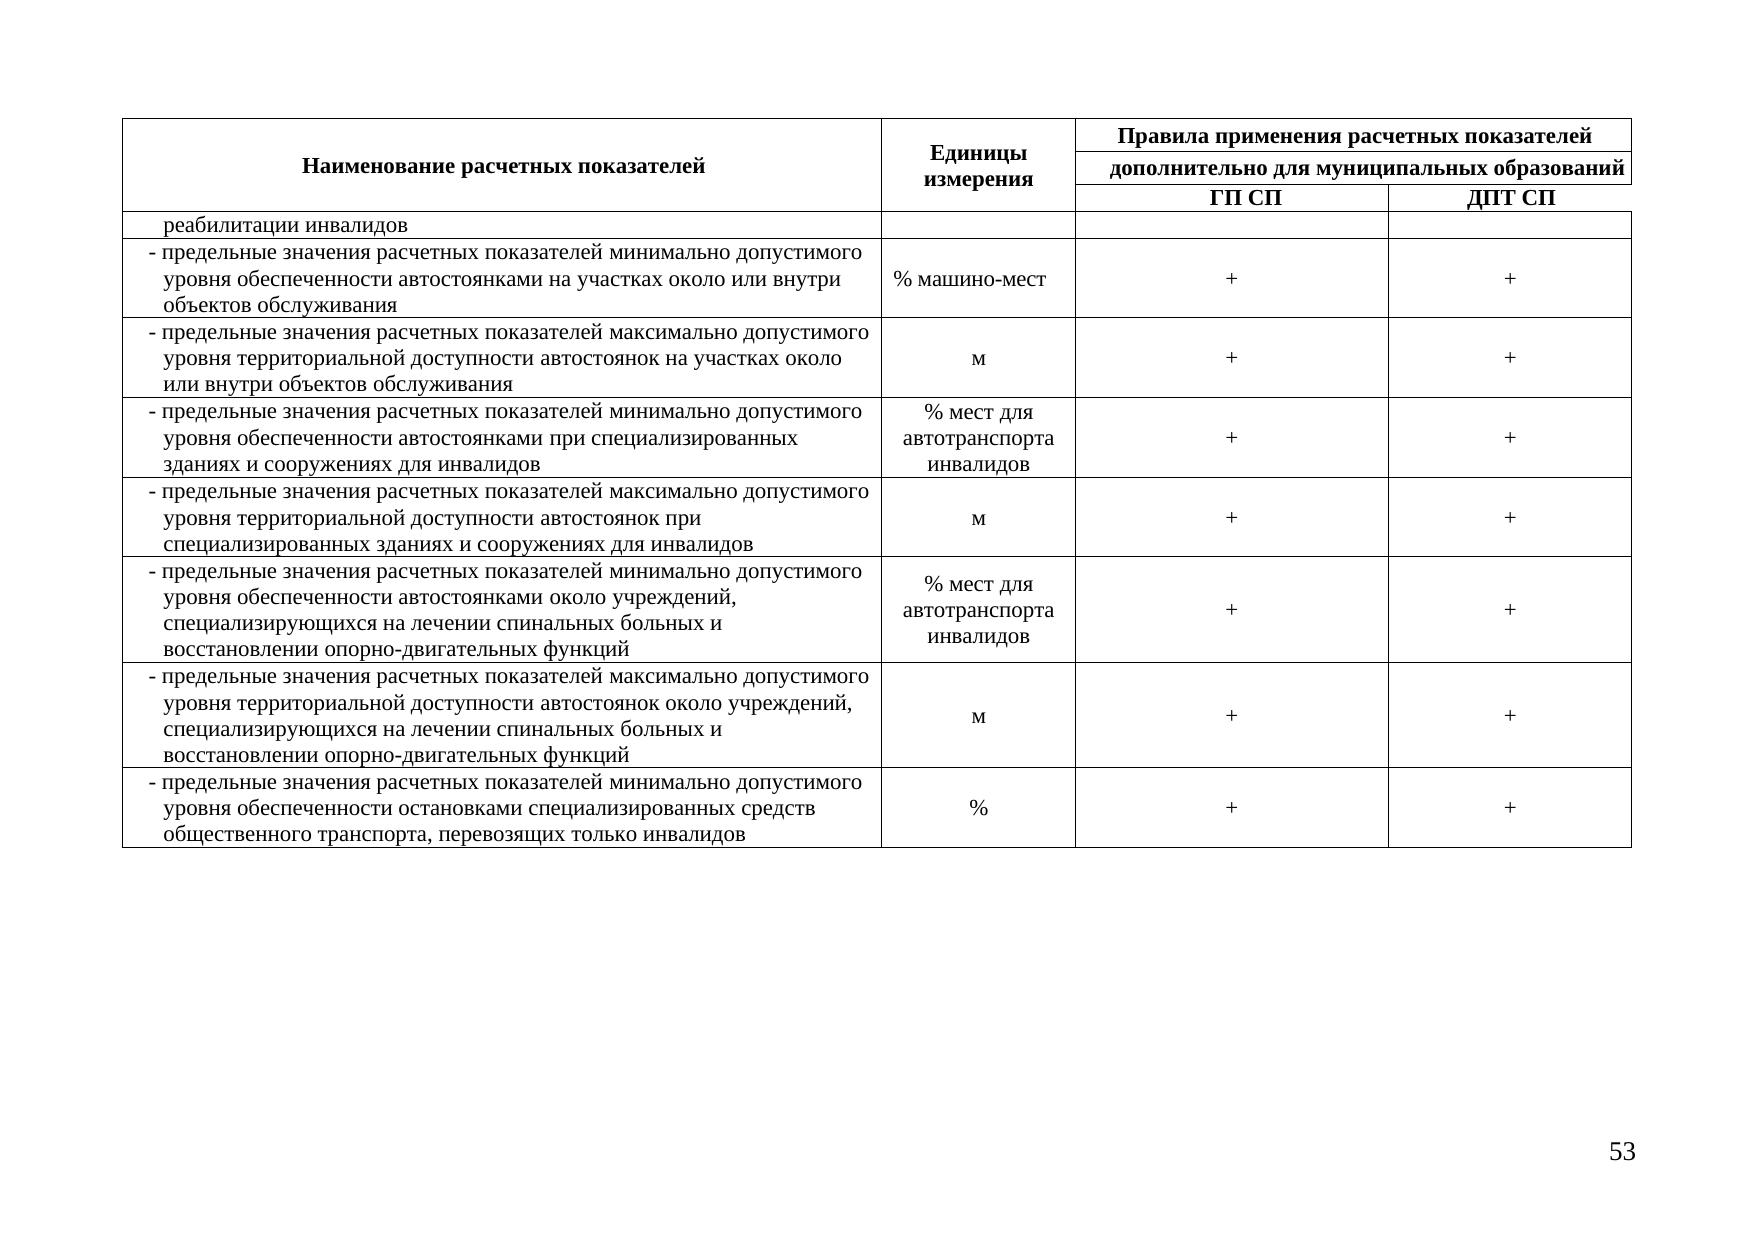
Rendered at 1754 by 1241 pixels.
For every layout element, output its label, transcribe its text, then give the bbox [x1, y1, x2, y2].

table_header Наименование расчетных показателей [123, 119, 881, 211]
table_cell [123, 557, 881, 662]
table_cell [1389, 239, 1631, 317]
table_cell дополнительно для муниципальных образований [1100, 152, 1631, 183]
table_cell ДПТ СП [1389, 185, 1632, 211]
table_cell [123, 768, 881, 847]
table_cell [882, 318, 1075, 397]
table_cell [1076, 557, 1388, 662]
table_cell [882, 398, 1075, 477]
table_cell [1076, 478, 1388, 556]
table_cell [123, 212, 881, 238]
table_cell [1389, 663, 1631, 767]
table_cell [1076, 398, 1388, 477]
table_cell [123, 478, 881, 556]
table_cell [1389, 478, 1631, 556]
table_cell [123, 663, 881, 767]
table_header Единицы измерения [882, 119, 1075, 211]
table_cell [1076, 152, 1100, 183]
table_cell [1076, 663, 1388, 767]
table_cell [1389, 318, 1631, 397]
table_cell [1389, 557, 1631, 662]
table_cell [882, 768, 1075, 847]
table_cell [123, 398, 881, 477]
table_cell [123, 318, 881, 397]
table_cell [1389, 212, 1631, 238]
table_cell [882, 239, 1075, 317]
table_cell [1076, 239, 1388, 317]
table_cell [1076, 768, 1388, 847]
table_header Правила применения расчетных показателей [1076, 119, 1631, 151]
table_cell ГП СП [1100, 185, 1388, 211]
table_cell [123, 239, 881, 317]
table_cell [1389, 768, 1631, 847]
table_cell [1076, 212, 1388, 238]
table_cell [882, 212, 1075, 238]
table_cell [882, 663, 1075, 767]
table_cell [1076, 185, 1100, 211]
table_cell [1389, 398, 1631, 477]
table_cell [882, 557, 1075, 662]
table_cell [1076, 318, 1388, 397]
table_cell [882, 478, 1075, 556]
